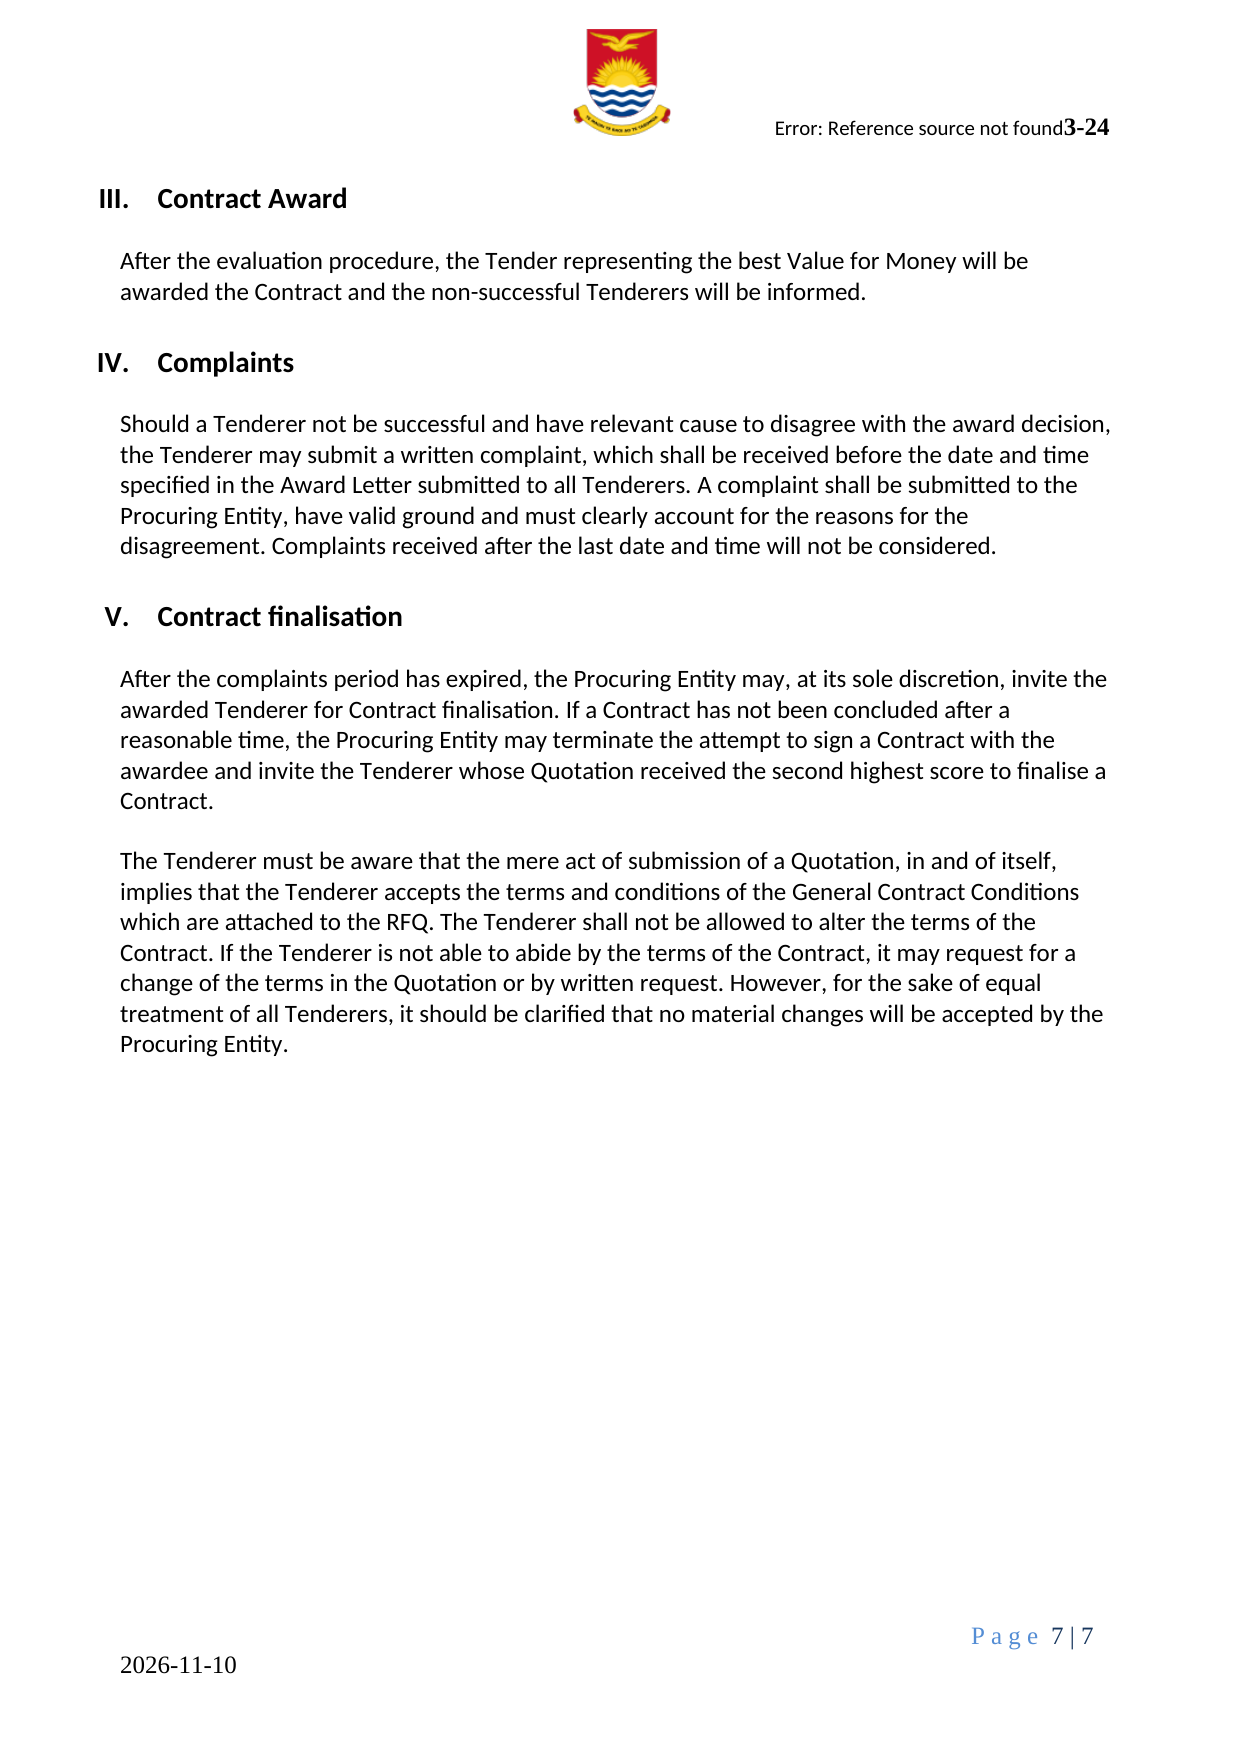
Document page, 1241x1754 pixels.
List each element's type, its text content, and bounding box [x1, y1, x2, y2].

text The Tenderer must be aware that the mere act of submission of a Quotation, in and of itself, implies that the Tenderer accepts the terms and conditions of the General Contract Conditions which are attached to the RFQ. The Tenderer shall not be allowed to alter the terms of the Contract. If the Tenderer is not able to abide by the terms of the Contract, it may request for a change of the terms in the Quotation or by written request. However, for the sake of equal treatment of all Tenderers, it should be clarified that no material changes will be accepted by the Procuring Entity. [120, 845, 1120, 1059]
subtitle Complaints [129, 344, 1120, 379]
text After the evaluation procedure, the Tender representing the best Value for Money will be awarded the Contract and the non-successful Tenderers will be informed. [120, 245, 1120, 306]
picture [573, 29, 671, 136]
subtitle Contract Award [129, 180, 1120, 216]
text After the complaints period has expired, the Procuring Entity may, at its sole discretion, invite the awarded Tenderer for Contract finalisation. If a Contract has not been concluded after a reasonable time, the Procuring Entity may terminate the attempt to sign a Contract with the awardee and invite the Tenderer whose Quotation received the second highest score to finalise a Contract. [120, 663, 1120, 816]
text Should a Tenderer not be successful and have relevant cause to disagree with the award decision, the Tenderer may submit a written complaint, which shall be received before the date and time specified in the Award Letter submitted to all Tenderers. A complaint shall be submitted to the Procuring Entity, have valid ground and must clearly account for the reasons for the disagreement. Complaints received after the last date and time will not be considered. [120, 408, 1120, 561]
subtitle Contract finalisation [129, 598, 1120, 634]
